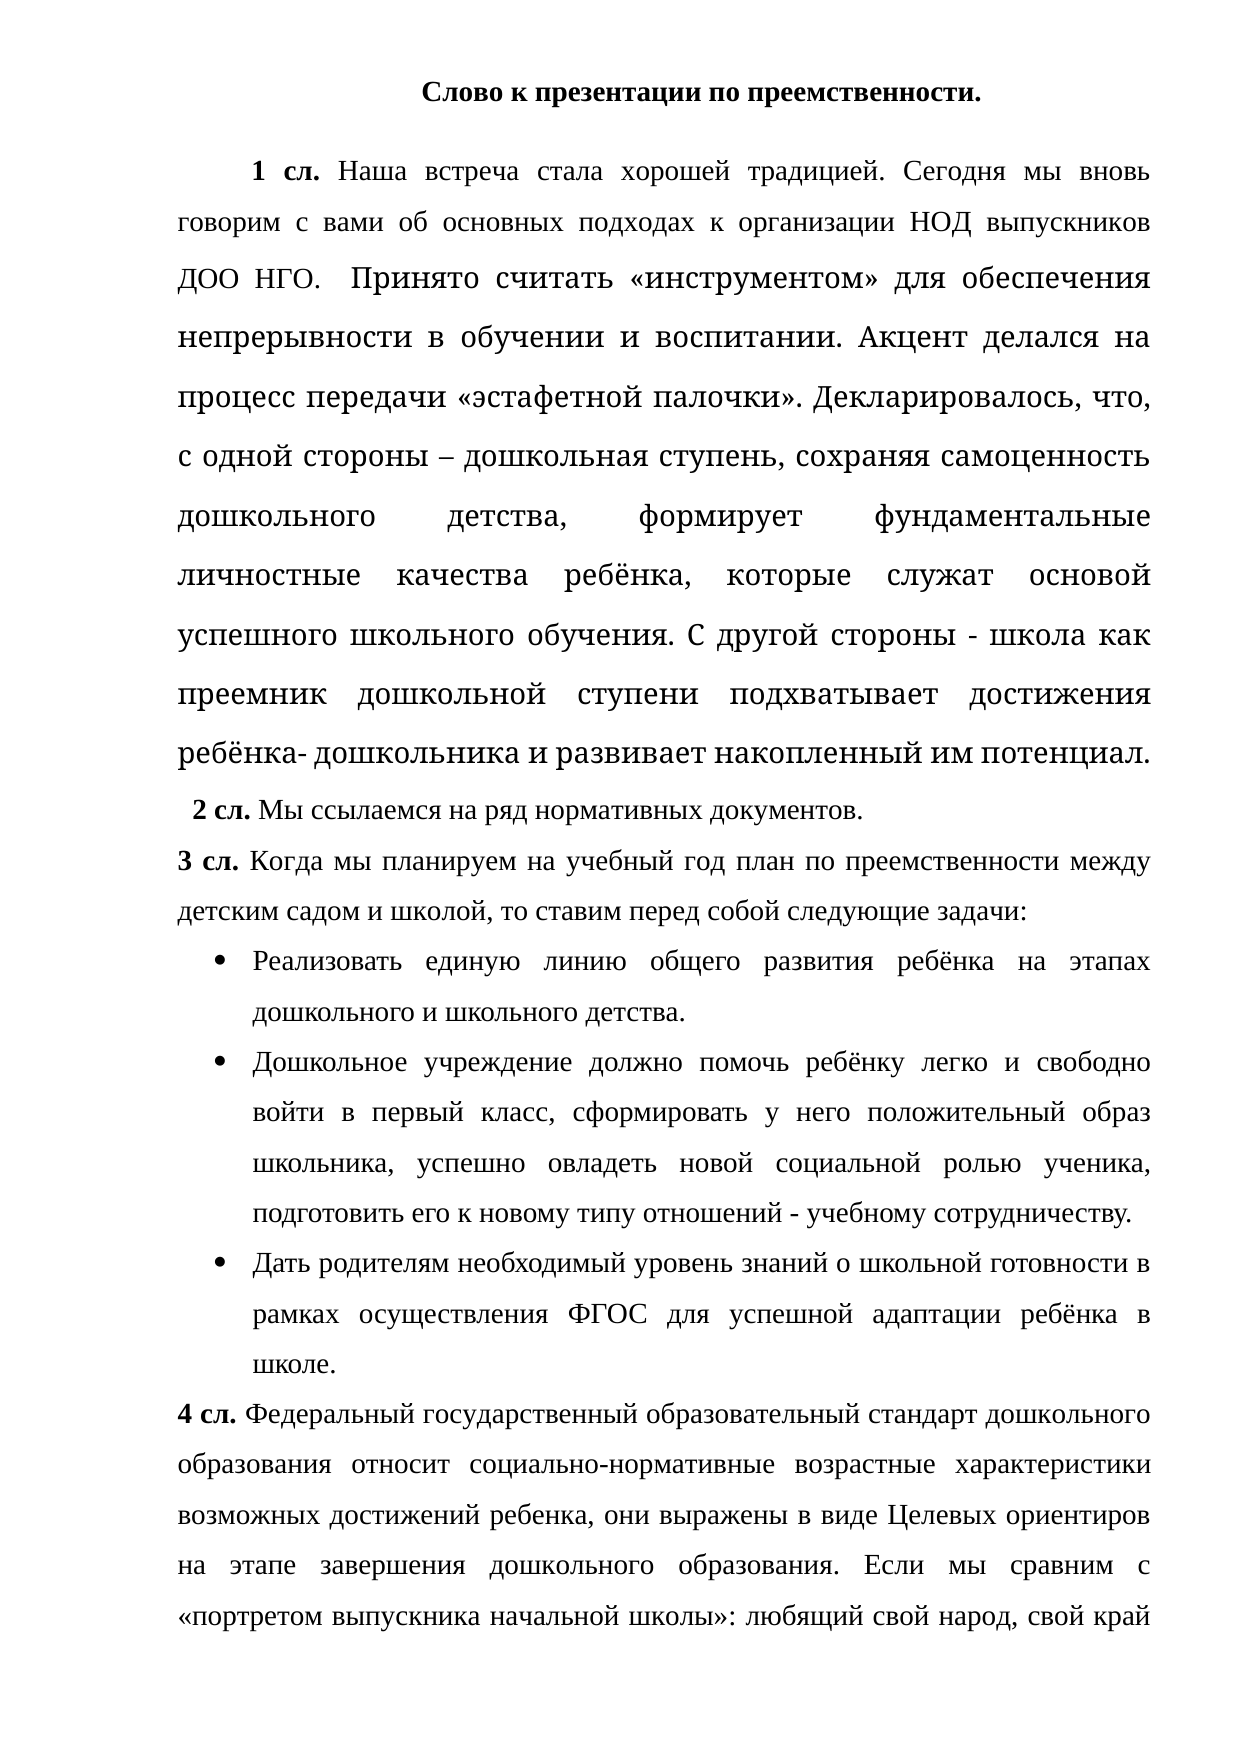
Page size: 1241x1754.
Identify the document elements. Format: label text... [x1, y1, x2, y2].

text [177, 1396, 1152, 1631]
list Дать родителям необходимый уровень знаний о школьной готовности в рамках осуществления ФГОС для успешной адаптации ребёнка в школе. [215, 1245, 1152, 1379]
text 1 сл. Наша встреча стала хорошей традицией. Сегодня мы вновь говорим с вами об основных подходах к организации НОД выпускников ДОО НГО. Принято считать «инструментом» для обеспечения непрерывности в обучении и воспитании. Акцент делался на процесс передачи «эстафетной палочки». Декларировалось, что, с одной стороны – дошкольная ступень, сохраняя самоценность дошкольного детства, формирует фундаментальные личностные качества ребёнка, которые служат основой успешного школьного обучения. С другой стороны - школа как преемник дошкольной ступени подхватывает достижения ребёнка- дошкольника и развивает накопленный им потенциал. [177, 153, 1152, 772]
text 3 сл. Когда мы планируем на учебный год план по преемственности между детским садом и школой, то ставим перед собой следующие задачи: [177, 843, 1152, 926]
list Реализовать единую линию общего развития ребёнка на этапах дошкольного и школьного детства. [215, 943, 1152, 1027]
text 2 сл. Мы ссылаемся на ряд нормативных документов. [118, 792, 1152, 826]
text Слово к презентации по преемственности. [177, 74, 1152, 107]
list Дошкольное учреждение должно помочь ребёнку легко и свободно войти в первый класс, сформировать у него положительный образ школьника, успешно овладеть новой социальной ролью ученика, подготовить его к новому типу отношений - учебному сотрудничеству. [215, 1044, 1152, 1228]
